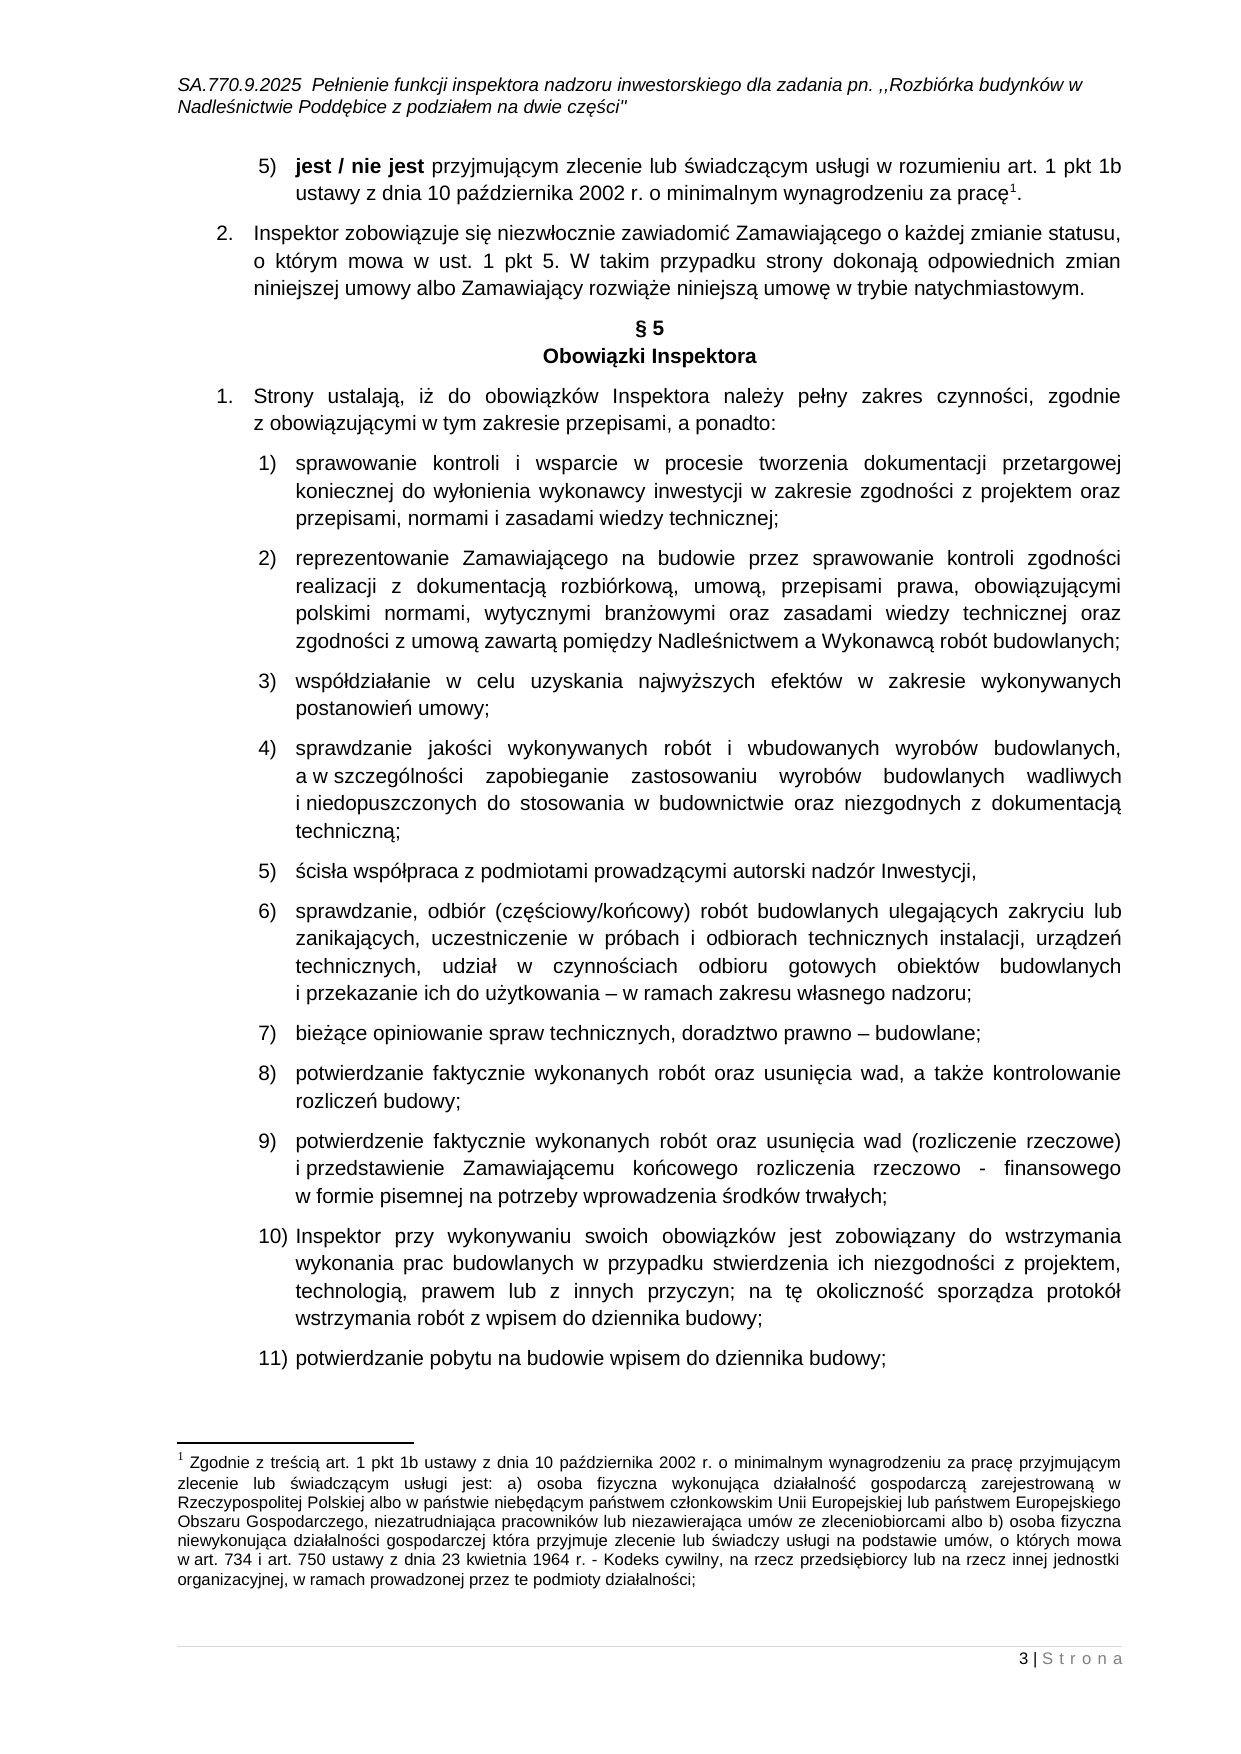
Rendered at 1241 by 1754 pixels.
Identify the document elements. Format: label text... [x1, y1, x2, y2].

list ścisła współpraca z podmiotami prowadzącymi autorski nadzór Inwestycji, [258, 858, 1122, 882]
list sprawdzanie jakości wykonywanych robót i wbudowanych wyrobów budowlanych, a w szczególności zapobieganie zastosowaniu wyrobów budowlanych wadliwych i niedopuszczonych do stosowania w budownictwie oraz niezgodnych z dokumentacją techniczną; [258, 736, 1122, 842]
list potwierdzenie faktycznie wykonanych robót oraz usunięcia wad (rozliczenie rzeczowe) i przedstawienie Zamawiającemu końcowego rozliczenia rzeczowo - finansowego w formie pisemnej na potrzeby wprowadzenia środków trwałych; [258, 1128, 1122, 1207]
list Inspektor zobowiązuje się niezwłocznie zawiadomić Zamawiającego o każdej zmianie statusu, o którym mowa w ust. 1 pkt 5. W takim przypadku strony dokonają odpowiednich zmian niniejszej umowy albo Zamawiający rozwiąże niniejszą umowę w trybie natychmiastowym. [216, 221, 1122, 300]
list Strony ustalają, iż do obowiązków Inspektora należy pełny zakres czynności, zgodnie z obowiązującymi w tym zakresie przepisami, a ponadto: [216, 383, 1122, 435]
text Obowiązki Inspektora [177, 343, 1122, 367]
list potwierdzanie pobytu na budowie wpisem do dziennika budowy; [258, 1346, 1122, 1370]
list bieżące opiniowanie spraw technicznych, doradztwo prawno – budowlane; [258, 1021, 1122, 1045]
list sprawdzanie, odbiór (częściowy/końcowy) robót budowlanych ulegających zakryciu lub zanikających, uczestniczenie w próbach i odbiorach technicznych instalacji, urządzeń technicznych, udział w czynnościach odbioru gotowych obiektów budowlanych i przekazanie ich do użytkowania – w ramach zakresu własnego nadzoru; [258, 898, 1122, 1005]
list reprezentowanie Zamawiającego na budowie przez sprawowanie kontroli zgodności realizacji z dokumentacją rozbiórkową, umową, przepisami prawa, obowiązującymi polskimi normami, wytycznymi branżowymi oraz zasadami wiedzy technicznej oraz zgodności z umową zawartą pomiędzy Nadleśnictwem a Wykonawcą robót budowlanych; [258, 546, 1122, 652]
list współdziałanie w celu uzyskania najwyższych efektów w zakresie wykonywanych postanowień umowy; [258, 668, 1122, 720]
list Inspektor przy wykonywaniu swoich obowiązków jest zobowiązany do wstrzymania wykonania prac budowlanych w przypadku stwierdzenia ich niezgodności z projektem, technologią, prawem lub z innych przyczyn; na tę okoliczność sporządza protokół wstrzymania robót z wpisem do dziennika budowy; [258, 1223, 1122, 1330]
text § 5 [177, 316, 1122, 340]
list sprawowanie kontroli i wsparcie w procesie tworzenia dokumentacji przetargowej koniecznej do wyłonienia wykonawcy inwestycji w zakresie zgodności z projektem oraz przepisami, normami i zasadami wiedzy technicznej; [258, 451, 1122, 530]
list jest / nie jest przyjmującym zlecenie lub świadczącym usługi w rozumieniu art. 1 pkt 1b ustawy z dnia 10 października 2002 r. o minimalnym wynagrodzeniu za pracę. [258, 153, 1122, 205]
list potwierdzanie faktycznie wykonanych robót oraz usunięcia wad, a także kontrolowanie rozliczeń budowy; [258, 1061, 1122, 1112]
